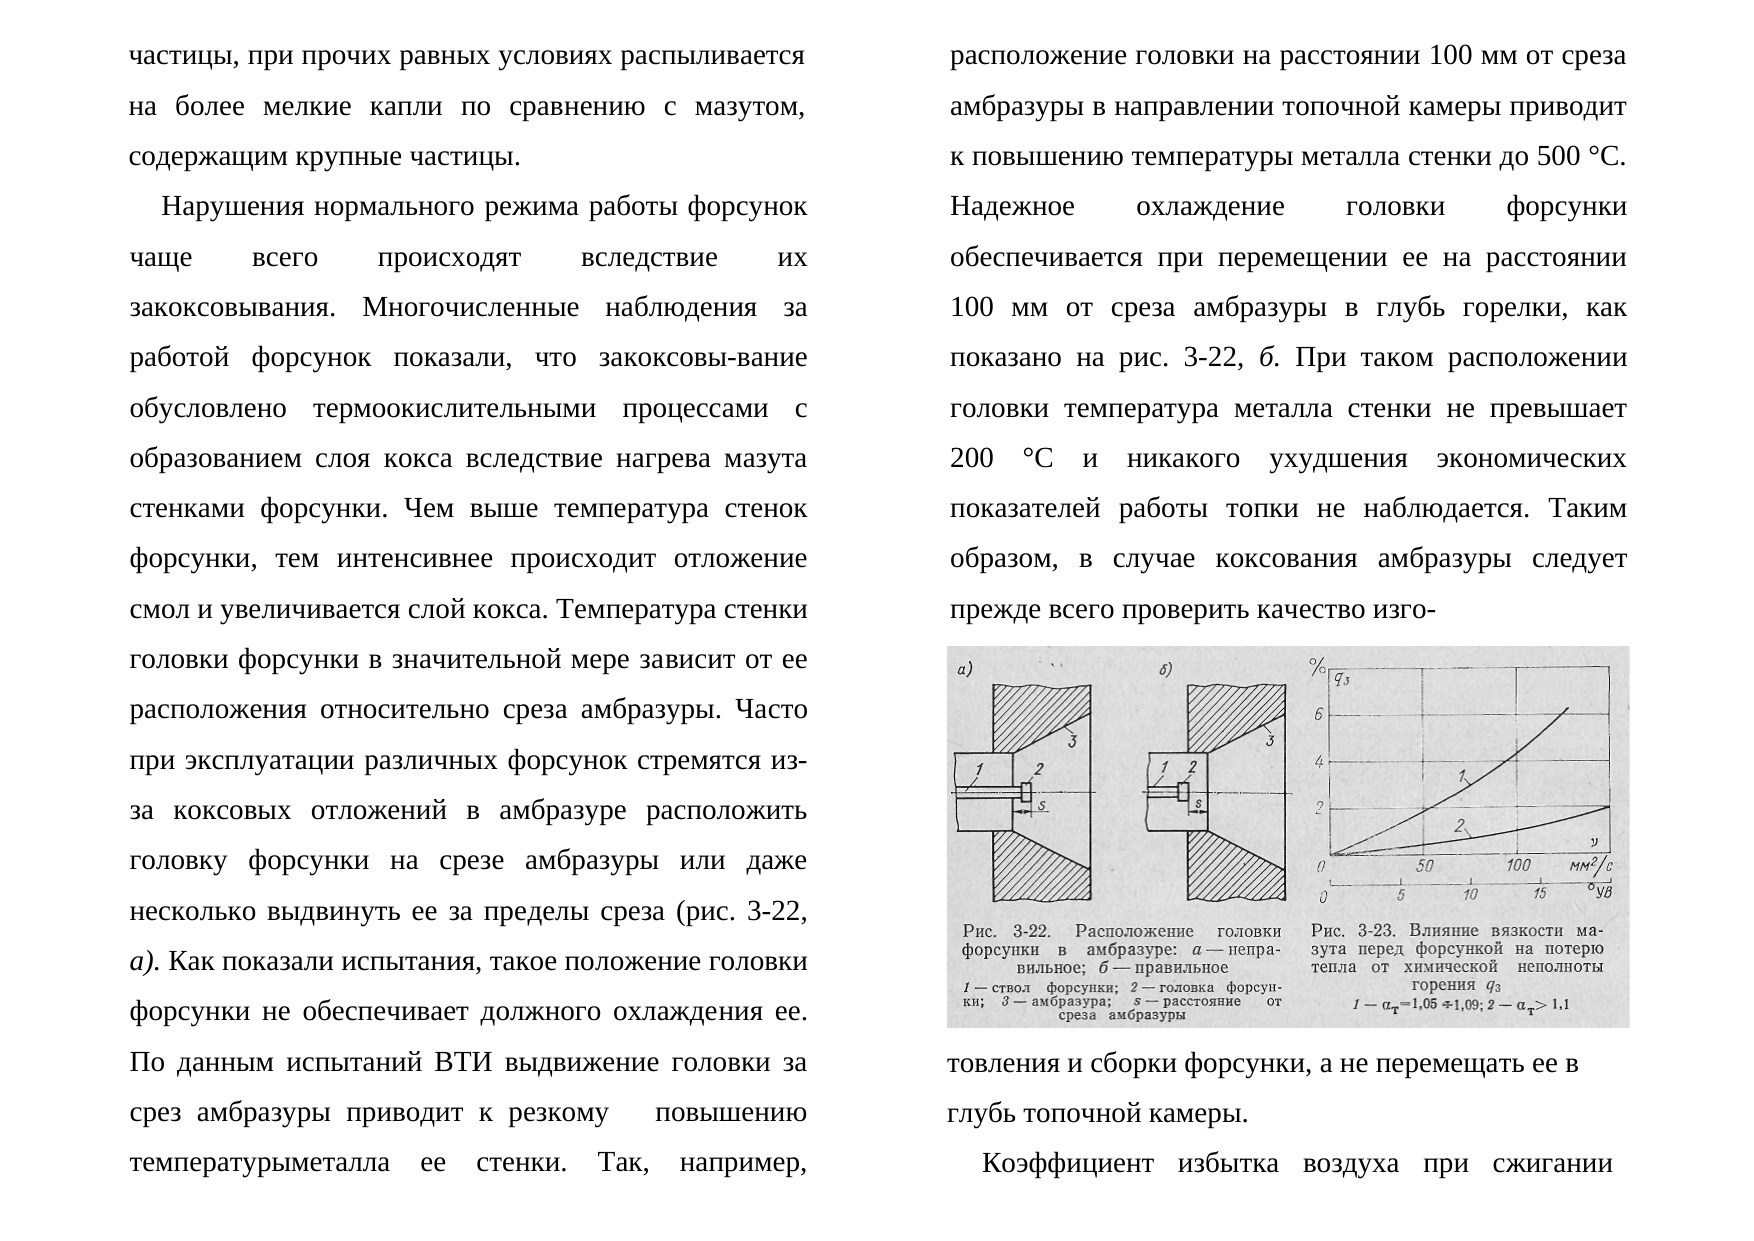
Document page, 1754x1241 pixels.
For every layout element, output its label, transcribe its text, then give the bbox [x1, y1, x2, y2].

text Нарушения нормального режима работы форсунок чаще всего происходят вследствие их закоксовывания. Многочисленные наблюдения за работой форсунок показали, что закоксовы-вание обусловлено термоокислительными процессами с образованием слоя кокса вследствие нагрева мазута стенками форсунки. Чем выше температура стенок форсунки, тем интенсивнее происходит отложение смол и увеличивается слой кокса. Температура стенки головки форсунки в значительной мере зависит от ее расположения относительно среза амбразуры. Часто при эксплуатации различных форсунок стремятся из-за коксовых отложений в амбразуре расположить головку форсунки на срезе амбразуры или даже несколько выдвинуть ее за пределы среза (рис. 3-22, а). Как показали испытания, такое положение головки форсунки не обеспечивает должного охлаждения ее. По данным испытаний ВТИ выдвижение головки за срез амбразуры приводит к резкому повышению температурыметалла ее стенки. Так, например, расположение головки на расстоянии 100 мм от среза амбразуры в направлении топочной камеры приводит к повышению температуры металла стенки до 500 °С. Надежное охлаждение головки форсунки обеспечивается при перемещении ее на расстоянии 100 мм от среза амбразуры в глубь горелки, как показано на рис. 3-22, б. При таком расположении головки температура металла стенки не превышает 200 °С и никакого ухудшения экономических показателей работы топки не наблюдается. Таким образом, в случае коксования амбразуры следует прежде всего проверить качество изго- [950, 37, 1628, 624]
text товления и сборки форсунки, а не перемещать ее в глубь топочной камеры. [947, 1028, 1628, 1129]
text Нарушения нормального режима работы форсунок чаще всего происходят вследствие их закоксовывания. Многочисленные наблюдения за работой форсунок показали, что закоксовы-вание обусловлено термоокислительными процессами с образованием слоя кокса вследствие нагрева мазута стенками форсунки. Чем выше температура стенок форсунки, тем интенсивнее происходит отложение смол и увеличивается слой кокса. Температура стенки головки форсунки в значительной мере зависит от ее расположения относительно среза амбразуры. Часто при эксплуатации различных форсунок стремятся из-за коксовых отложений в амбразуре расположить головку форсунки на срезе амбразуры или даже несколько выдвинуть ее за пределы среза (рис. 3-22, а). Как показали испытания, такое положение головки форсунки не обеспечивает должного охлаждения ее. По данным испытаний ВТИ выдвижение головки за срез амбразуры приводит к резкому повышению температурыметалла ее стенки. Так, например, расположение головки на расстоянии 100 мм от среза амбразуры в направлении топочной камеры приводит к повышению температуры металла стенки до 500 °С. Надежное охлаждение головки форсунки обеспечивается при перемещении ее на расстоянии 100 мм от среза амбразуры в глубь горелки, как показано на рис. 3-22, б. При таком расположении головки температура металла стенки не превышает 200 °С и никакого ухудшения экономических показателей работы топки не наблюдается. Таким образом, в случае коксования амбразуры следует прежде всего проверить качество изго- [129, 188, 808, 1178]
picture [946, 646, 1630, 1028]
